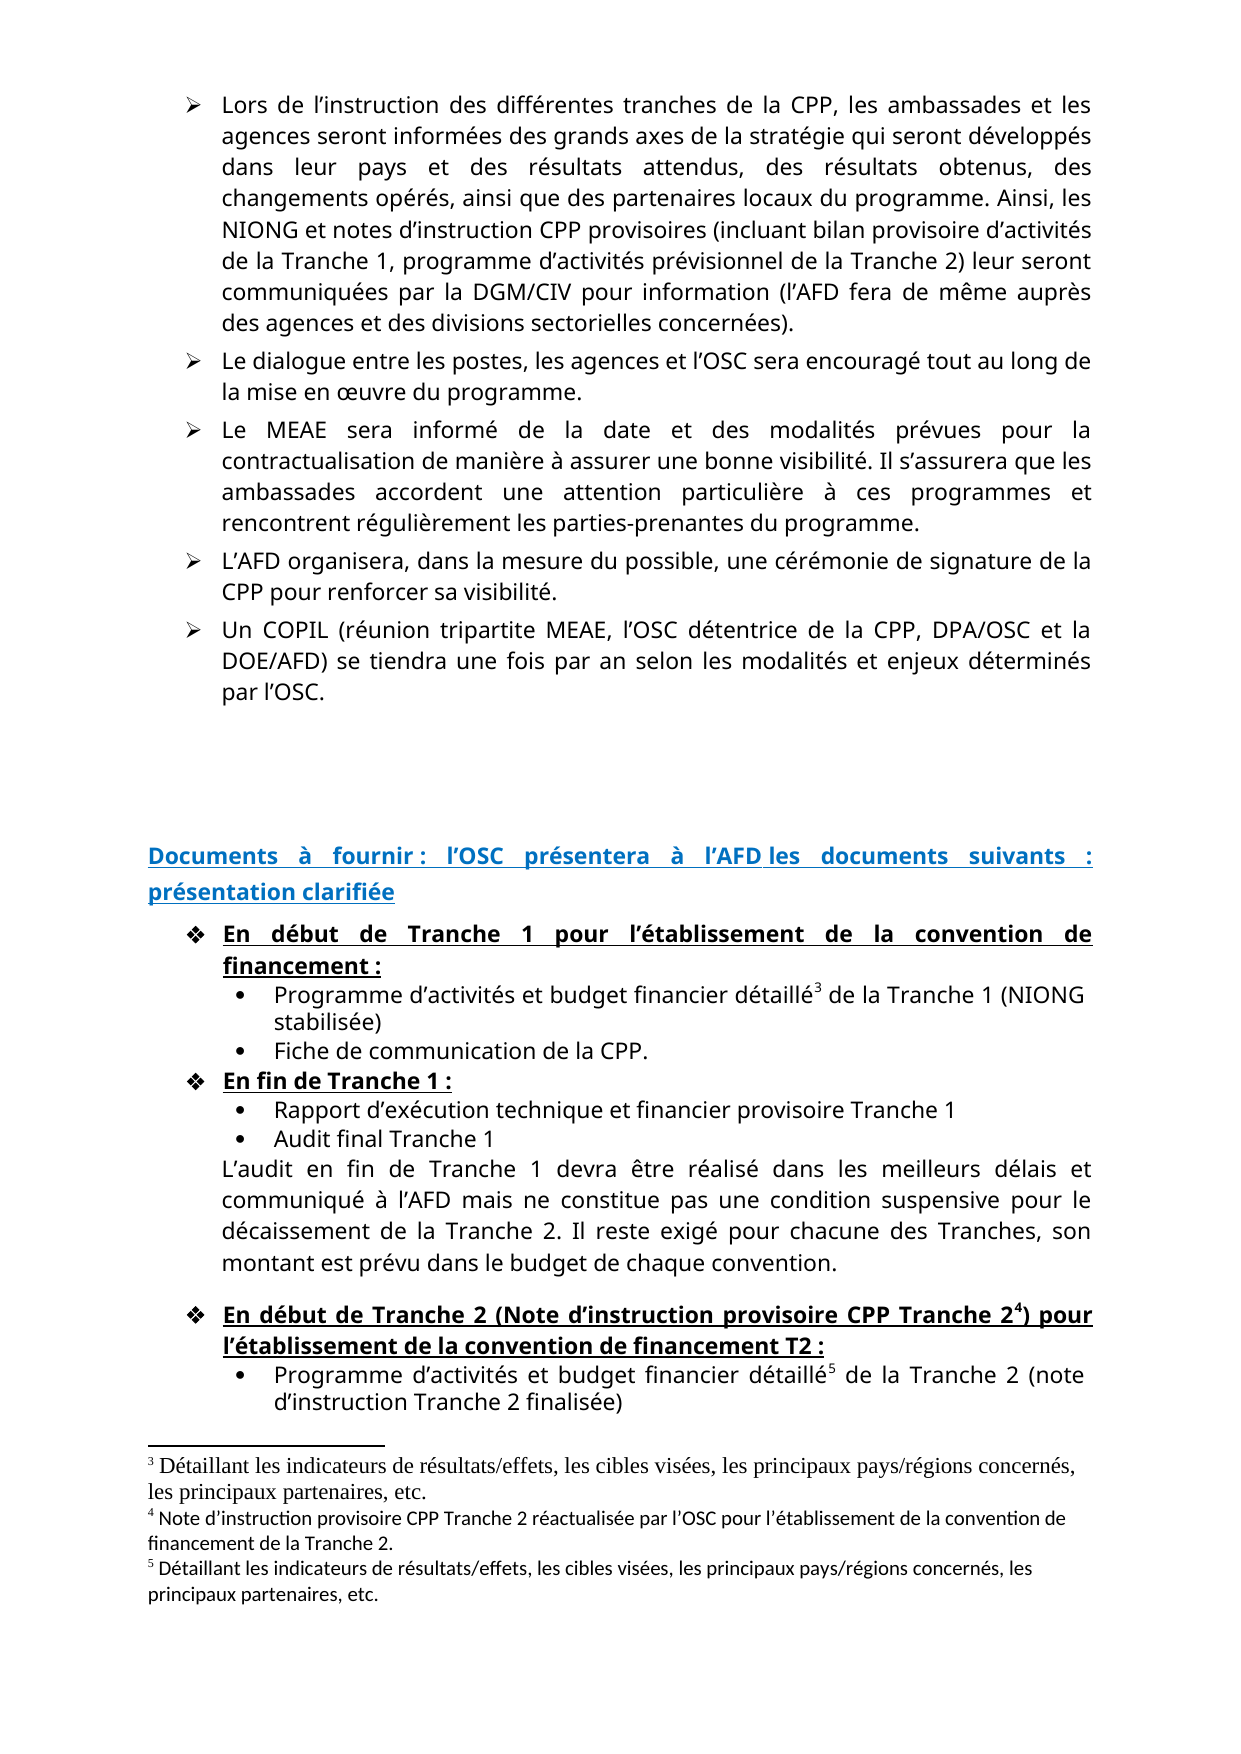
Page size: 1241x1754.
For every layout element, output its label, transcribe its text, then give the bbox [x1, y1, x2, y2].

list Fiche de communication de la CPP. [236, 1037, 1085, 1065]
list Lors de l’instruction des différentes tranches de la CPP, les ambassades et les agences seront informées des grands axes de la stratégie qui seront développés dans leur pays et des résultats attendus, des résultats obtenus, des changements opérés, ainsi que des partenaires locaux du programme. Ainsi, les NIONG et notes d’instruction CPP provisoires (incluant bilan provisoire d’activités de la Tranche 1, programme d’activités prévisionnel de la Tranche 2) leur seront communiquées par la DGM/CIV pour information (l’AFD fera de même auprès des agences et des divisions sectorielles concernées). [184, 89, 1093, 339]
list Audit final Tranche 1 [236, 1124, 1085, 1153]
list Le MEAE sera informé de la date et des modalités prévues pour la contractualisation de manière à assurer une bonne visibilité. Il s’assurera que les ambassades accordent une attention particulière à ces programmes et rencontrent régulièrement les parties-prenantes du programme. [184, 414, 1093, 539]
list En début de Tranche 2 (Note d’instruction provisoire CPP Tranche 2) pour l’établissement de la convention de financement T2 : [185, 1298, 1093, 1361]
list Rapport d’exécution technique et financier provisoire Tranche 1 [236, 1096, 1085, 1124]
list Le dialogue entre les postes, les agences et l’OSC sera encouragé tout au long de la mise en œuvre du programme. [184, 345, 1093, 407]
list En début de Tranche 1 pour l’établissement de la convention de financement : [185, 918, 1093, 981]
list Documents à fournir : l’OSC présentera à l’AFD les documents suivants : présentation clarifiée [148, 868, 1093, 907]
list Programme d’activités et budget financier détaillé de la Tranche 1 (NIONG stabilisée) [236, 981, 1085, 1037]
list En fin de Tranche 1 : [185, 1065, 1093, 1096]
list Documents à fournir : l’OSC présentera à l’AFD les documents suivants : présentation clarifiée [148, 840, 1093, 867]
list Un COPIL (réunion tripartite MEAE, l’OSC détentrice de la CPP, DPA/OSC et la DOE/AFD) se tiendra une fois par an selon les modalités et enjeux déterminés par l’OSC. [184, 614, 1093, 707]
list L’AFD organisera, dans la mesure du possible, une cérémonie de signature de la CPP pour renforcer sa visibilité. [184, 545, 1093, 607]
text L’audit en fin de Tranche 1 devra être réalisé dans les meilleurs délais et communiqué à l’AFD mais ne constitue pas une condition suspensive pour le décaissement de la Tranche 2. Il reste exigé pour chacune des Tranches, son montant est prévu dans le budget de chaque convention. [221, 1153, 1093, 1278]
list Programme d’activités et budget financier détaillé de la Tranche 2 (note d’instruction Tranche 2 finalisée) [236, 1361, 1085, 1417]
